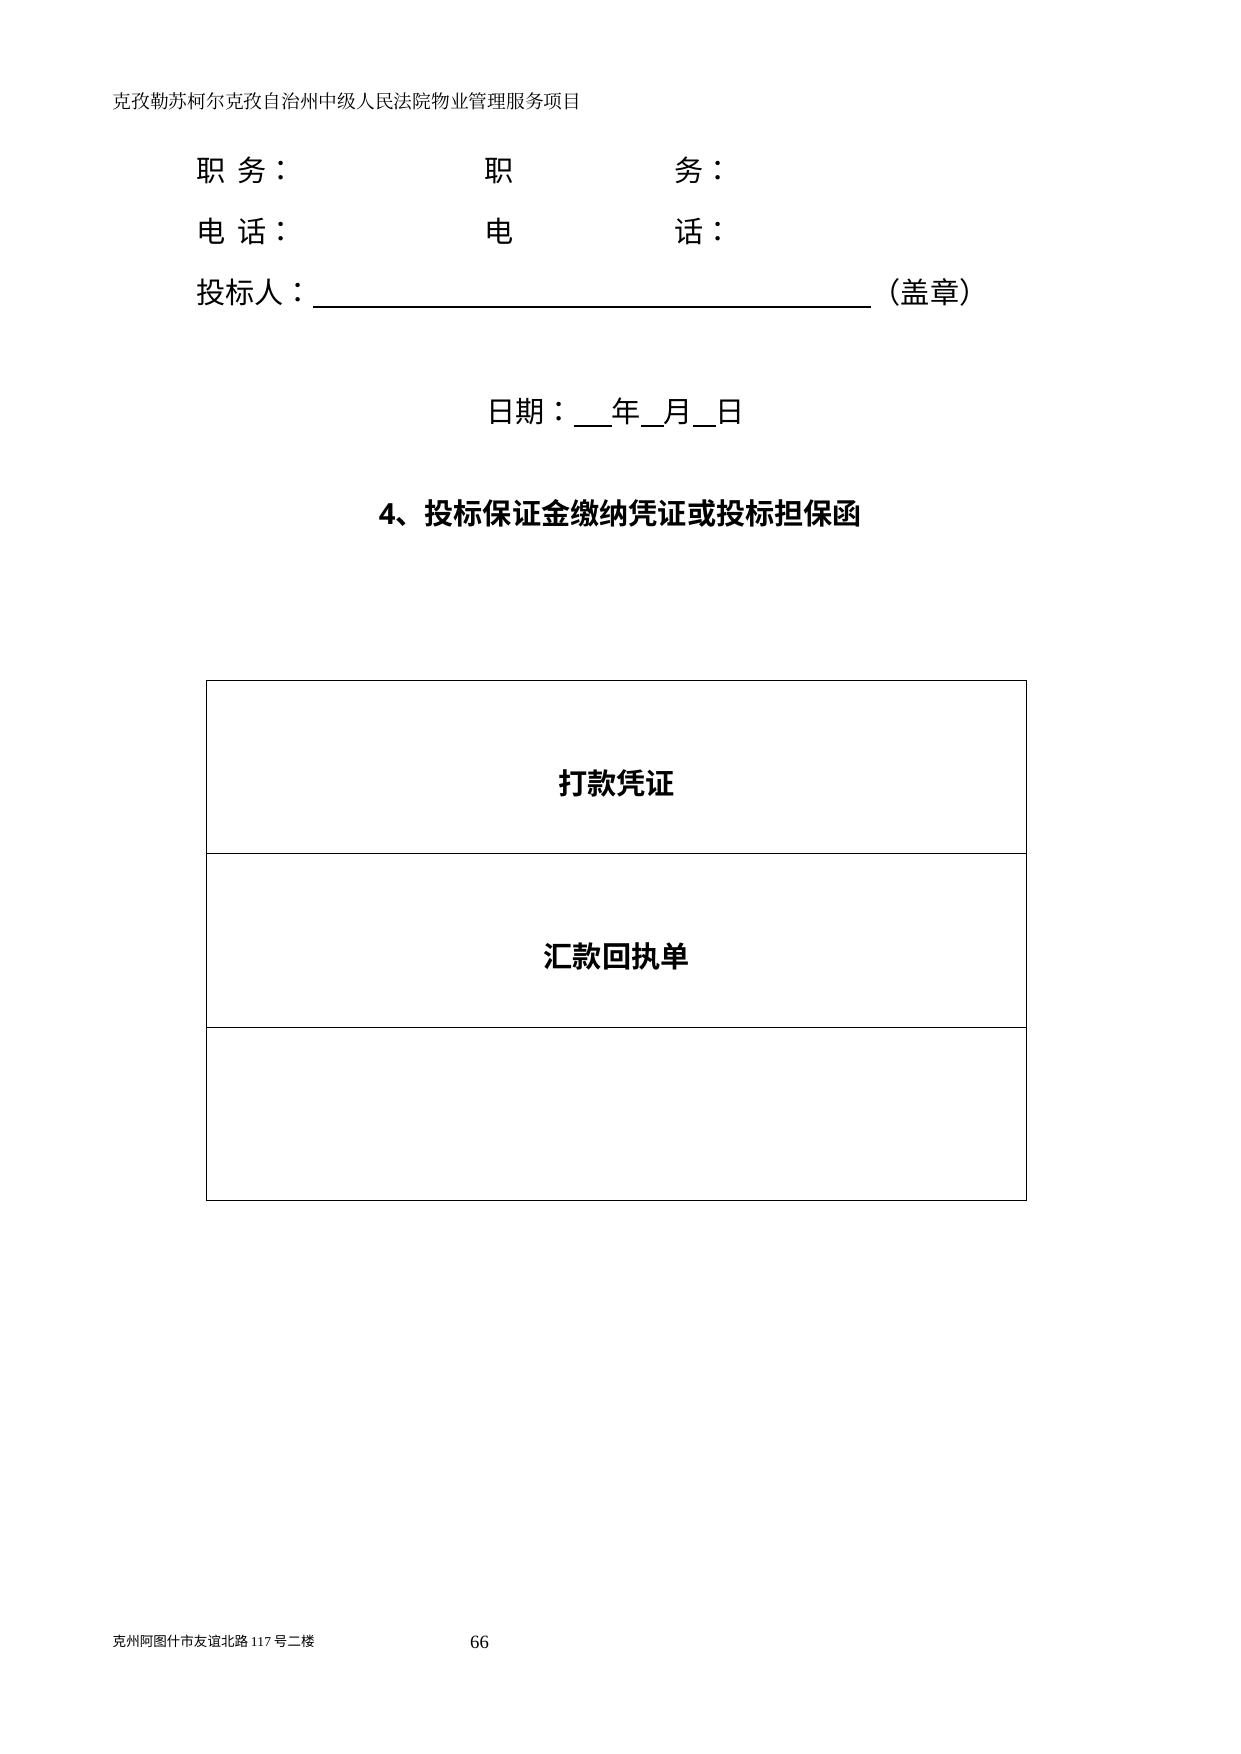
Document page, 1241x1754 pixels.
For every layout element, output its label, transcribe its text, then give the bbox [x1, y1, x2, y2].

subtitle 4、投标保证金缴纳凭证或投标担保函 [122, 491, 1118, 533]
table_header 打款凭证 [207, 681, 1026, 853]
list 电 话： 电 话： [196, 212, 1118, 251]
list 日期： 年 月 日 [122, 391, 1093, 431]
table_header 汇款回执单 [207, 854, 1026, 1199]
list 职 务： 职 务： [196, 151, 1118, 190]
list 投标人： （盖章） [196, 272, 1093, 312]
